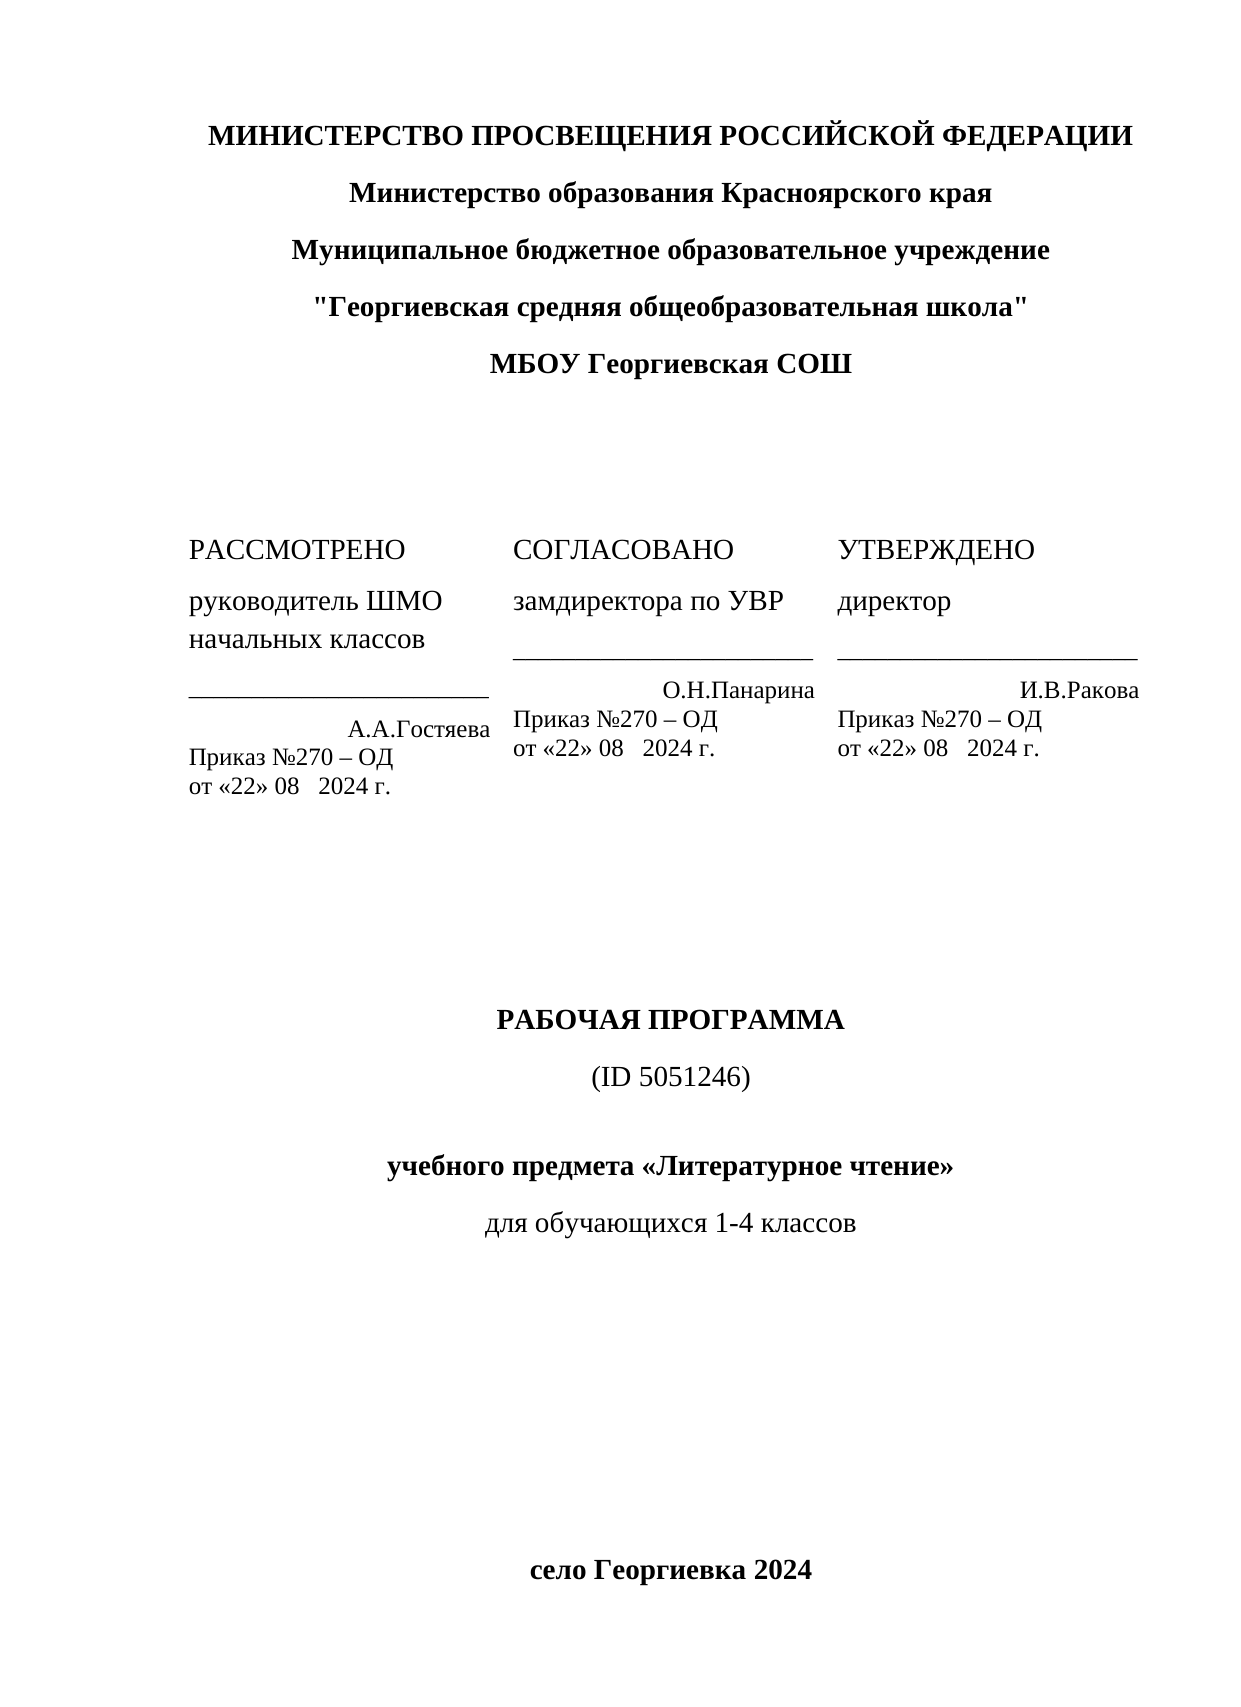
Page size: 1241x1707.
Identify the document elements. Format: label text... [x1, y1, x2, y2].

table_header РАССМОТРЕНО руководитель ШМО начальных классов ________________________ А.А.Гостяева Приказ №270 – ОД от «22» 08 2024 г. [177, 532, 502, 841]
text село Георгиевка 2024 [190, 1552, 1152, 1585]
text Муниципальное бюджетное образовательное учреждение "Георгиевская средняя общеобразовательная школа" [190, 232, 1152, 323]
table_header СОГЛАСОВАНО замдиректора по УВР ________________________ О.Н.Панарина Приказ №270 – ОД от «22» 08 2024 г. [502, 532, 826, 841]
text (ID 5051246) [190, 1059, 1152, 1093]
text учебного предмета «Литературное чтение» [190, 1148, 1152, 1182]
text РАБОЧАЯ ПРОГРАММА [190, 1002, 1152, 1036]
text для обучающихся 1-4 классов [190, 1205, 1152, 1239]
text МИНИСТЕРСТВО ПРОСВЕЩЕНИЯ РОССИЙСКОЙ ФЕДЕРАЦИИ [190, 118, 1152, 152]
text МБОУ Георгиевская СОШ [190, 346, 1152, 379]
table_header УТВЕРЖДЕНО директор ________________________ И.В.Ракова Приказ №270 – ОД от «22» 08 2024 г. [826, 532, 1151, 841]
text Министерство образования Красноярского края [190, 175, 1152, 209]
